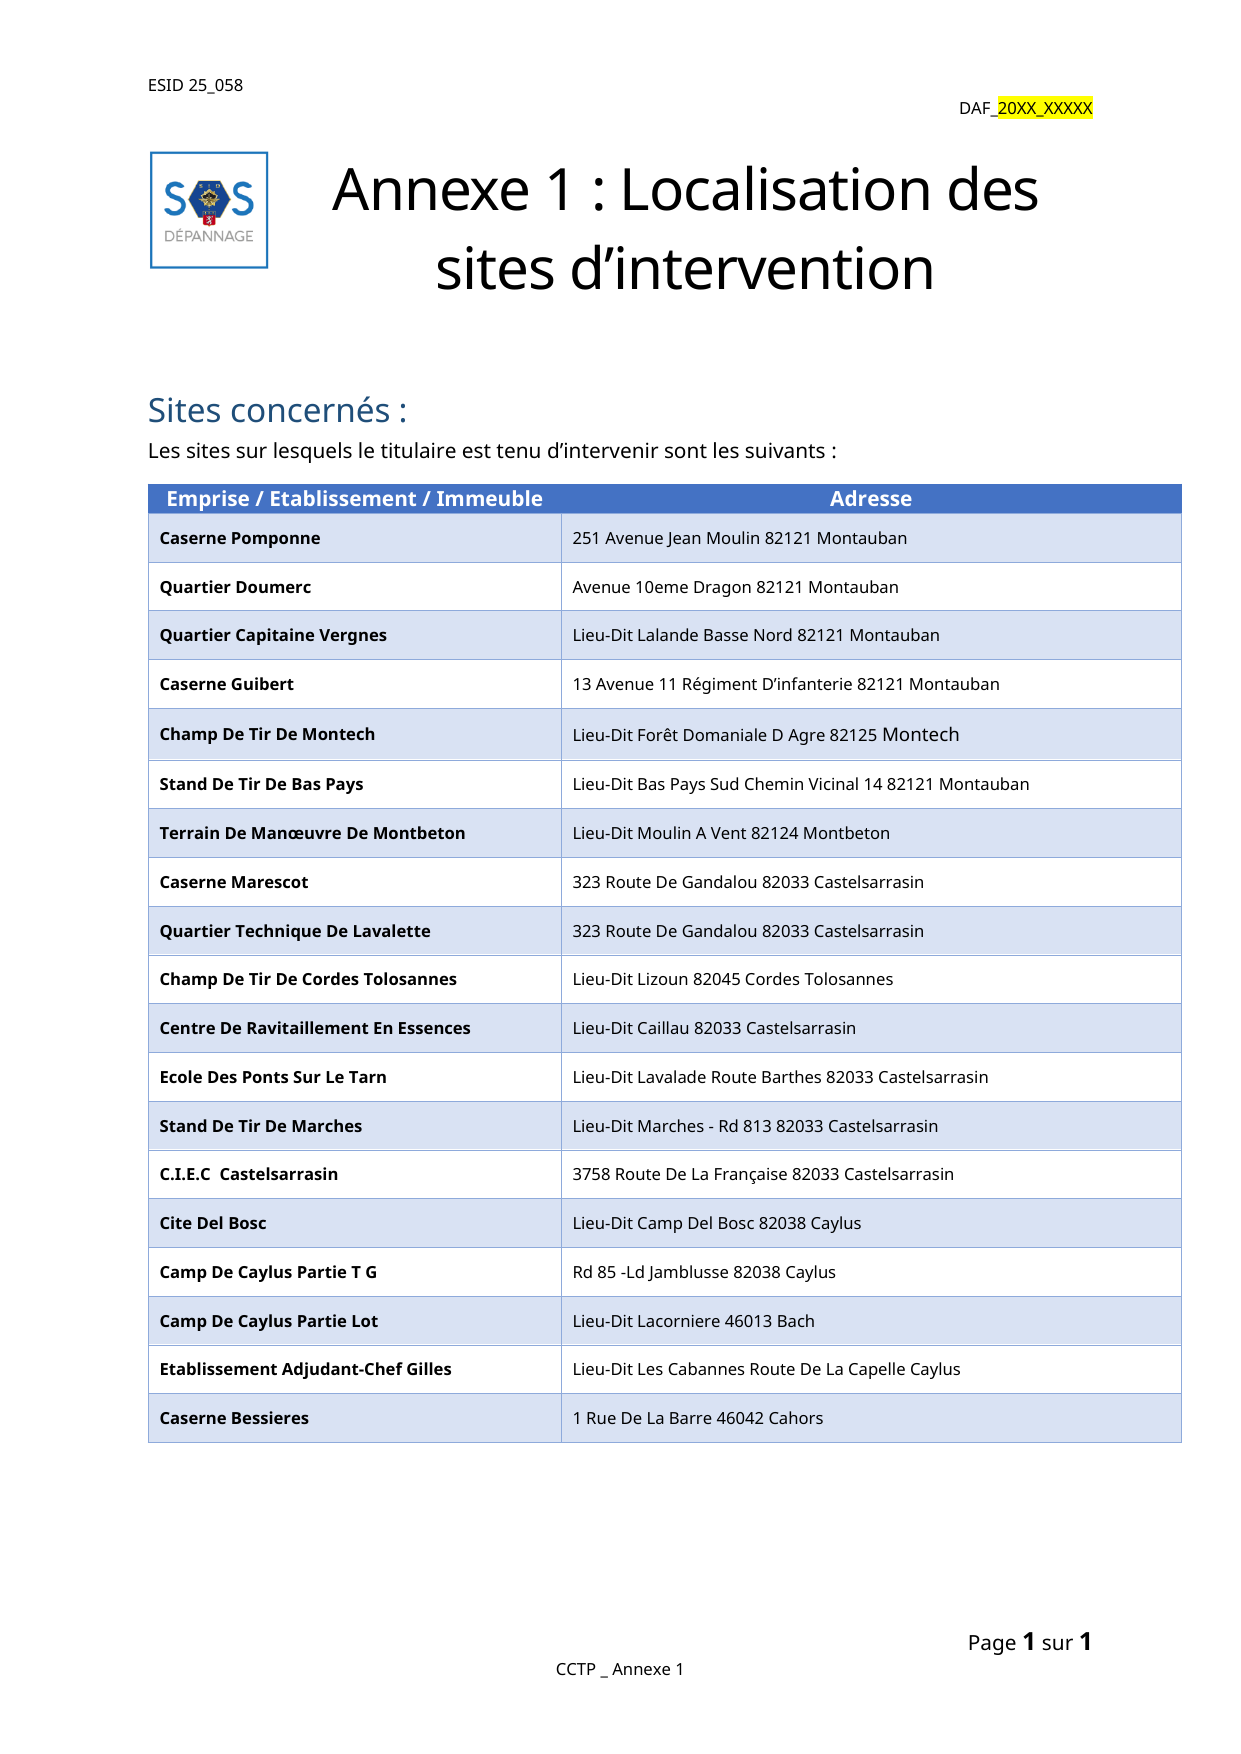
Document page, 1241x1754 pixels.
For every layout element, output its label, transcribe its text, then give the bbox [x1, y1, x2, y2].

table_cell Etablissement Adjudant-Chef Gilles [149, 1346, 561, 1393]
table_cell C.I.E.C Castelsarrasin [149, 1151, 561, 1198]
table_cell Rd 85 -Ld Jamblusse 82038 Caylus [562, 1248, 1181, 1296]
table_cell Camp De Caylus Partie T G [149, 1248, 561, 1296]
table_cell 3758 Route De La Française 82033 Castelsarrasin [562, 1151, 1181, 1198]
table_header Emprise / Etablissement / Immeuble [149, 485, 561, 513]
picture [147, 148, 271, 272]
table_cell Lieu-Dit Forêt Domaniale D Agre 82125 Montech [562, 709, 1181, 759]
table_cell 323 Route De Gandalou 82033 Castelsarrasin [562, 858, 1181, 906]
table_cell 251 Avenue Jean Moulin 82121 Montauban [562, 514, 1181, 562]
table_header Adresse [562, 485, 1181, 513]
text Les sites sur lesquels le titulaire est tenu d’intervenir sont les suivants : [148, 436, 1093, 464]
table_cell Terrain De Manœuvre De Montbeton [149, 809, 561, 857]
table_cell 323 Route De Gandalou 82033 Castelsarrasin [562, 907, 1181, 954]
subtitle Sites concernés : [148, 387, 1093, 433]
table_cell Avenue 10eme Dragon 82121 Montauban [562, 563, 1181, 610]
table_cell 13 Avenue 11 Régiment D’infanterie 82121 Montauban [562, 660, 1181, 708]
table_cell 1 Rue De La Barre 46042 Cahors [562, 1394, 1181, 1442]
table_cell Quartier Capitaine Vergnes [149, 611, 561, 659]
table_cell Quartier Doumerc [149, 563, 561, 610]
table_cell Champ De Tir De Cordes Tolosannes [149, 956, 561, 1003]
table_cell Lieu-Dit Camp Del Bosc 82038 Caylus [562, 1199, 1181, 1247]
table_cell Lieu-Dit Lacorniere 46013 Bach [562, 1297, 1181, 1344]
table_cell Ecole Des Ponts Sur Le Tarn [149, 1053, 561, 1101]
table_cell Champ De Tir De Montech [149, 709, 561, 759]
table_cell Lieu-Dit Lizoun 82045 Cordes Tolosannes [562, 956, 1181, 1003]
table_cell Caserne Pomponne [149, 514, 561, 562]
table_cell Stand De Tir De Bas Pays [149, 761, 561, 808]
table_cell Caserne Bessieres [149, 1394, 561, 1442]
table_cell Stand De Tir De Marches [149, 1102, 561, 1149]
table_cell Caserne Marescot [149, 858, 561, 906]
table_cell Quartier Technique De Lavalette [149, 907, 561, 954]
table_cell Caserne Guibert [149, 660, 561, 708]
table_cell Lieu-Dit Moulin A Vent 82124 Montbeton [562, 809, 1181, 857]
title Annexe 1 : Localisation des sites d’intervention [281, 148, 1093, 307]
table_cell Camp De Caylus Partie Lot [149, 1297, 561, 1344]
table_cell Lieu-Dit Caillau 82033 Castelsarrasin [562, 1004, 1181, 1052]
table_cell Lieu-Dit Marches - Rd 813 82033 Castelsarrasin [562, 1102, 1181, 1149]
table_cell Cite Del Bosc [149, 1199, 561, 1247]
table_cell Lieu-Dit Lalande Basse Nord 82121 Montauban [562, 611, 1181, 659]
table_cell Lieu-Dit Lavalade Route Barthes 82033 Castelsarrasin [562, 1053, 1181, 1101]
table_cell Lieu-Dit Les Cabannes Route De La Capelle Caylus [562, 1346, 1181, 1393]
table_cell Lieu-Dit Bas Pays Sud Chemin Vicinal 14 82121 Montauban [562, 761, 1181, 808]
table_cell Centre De Ravitaillement En Essences [149, 1004, 561, 1052]
